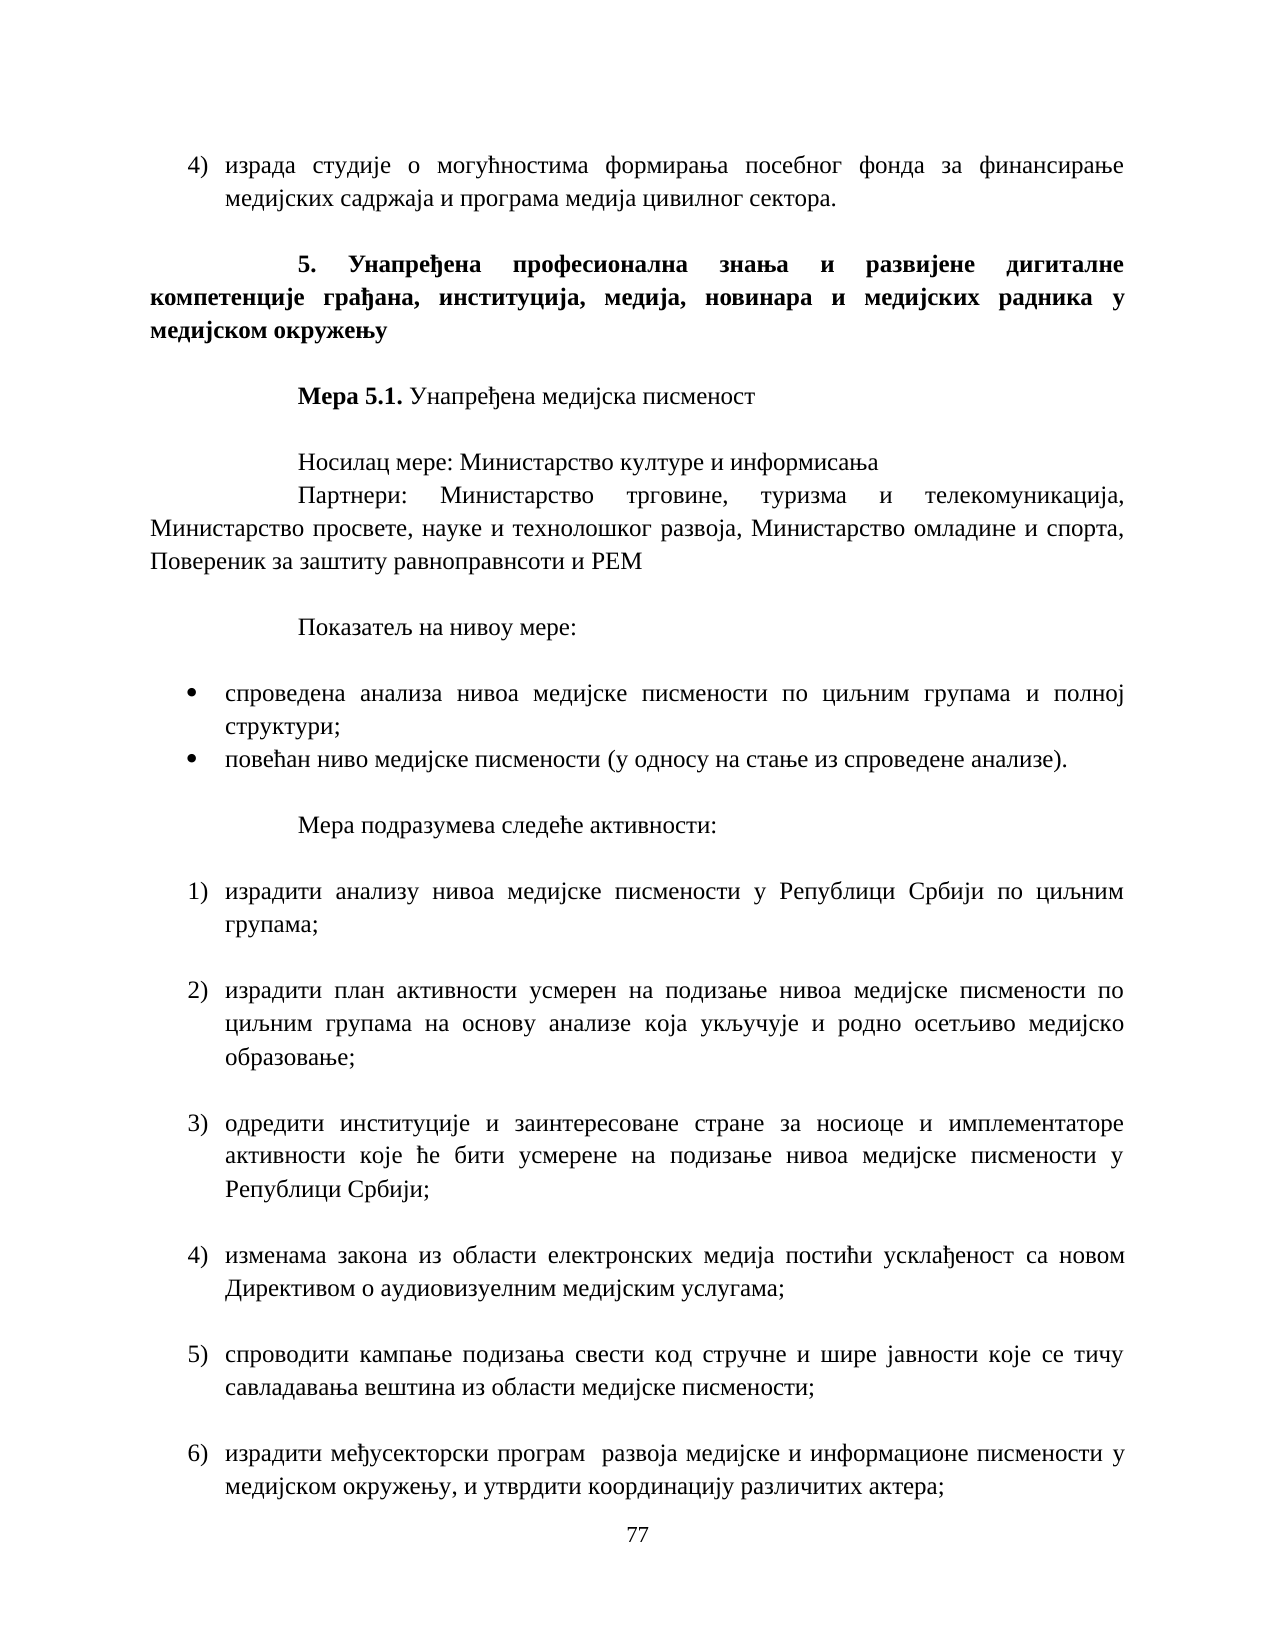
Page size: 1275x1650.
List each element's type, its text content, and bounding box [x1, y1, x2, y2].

text Партнери: Министарство трговине, туризма и телекомуникација, Министарство просвете, науке и технолошког развоја, Министарство омладине и спорта, Повереник за заштиту равноправнсоти и РЕМ [150, 480, 1125, 575]
list спроведена анализа нивоа медијске писмености по циљним групама и полној структури; [187, 678, 1125, 740]
text 5. Унапређена професионална знања и развијене дигиталне компетенције грађана, институција, медија, новинара и медијских радника у медијском окружењу [150, 249, 1125, 344]
list изменама закона из области електронских медија постићи усклађеност са новом Директивом о аудиовизуелним медијским услугама; [187, 1240, 1125, 1301]
text Мера 5.1. Унапређена медијска писменост [150, 381, 1125, 410]
list спроводити кампање подизања свести код стручне и шире јавности које се тичу савладавања вештина из области медијске писмености; [187, 1339, 1125, 1401]
list израдити план активности усмерен на подизање нивоа медијске писмености по циљним групама на основу анализе која укључује и родно осетљиво медијско образовање; [187, 976, 1125, 1070]
list одредити институције и заинтересоване странe за носиоце и имплементаторе активности које ће бити усмерене на подизање нивоа медијске писмености у Републици Србији; [187, 1108, 1125, 1202]
list израда студије о могућностима формирања посебног фонда за финансирање медијских садржаја и програма медија цивилног сектора. [187, 150, 1125, 212]
text Показатељ на нивоу мере: [150, 612, 1125, 641]
list повећан ниво медијске писмености (у односу на стање из спроведене анализе). [187, 744, 1125, 773]
text Мера подразумева следеће активности: [150, 810, 1125, 839]
list израдити међусекторски програм развоја медијске и информационе писмености у медијском окружењу, и утврдити координацију различитих актера; [187, 1438, 1125, 1499]
text Носилац мере: Министарство културе и информисања [150, 447, 1125, 476]
list израдити анализу нивоа медијске писмености у Републици Србији по циљним групама; [187, 876, 1125, 938]
